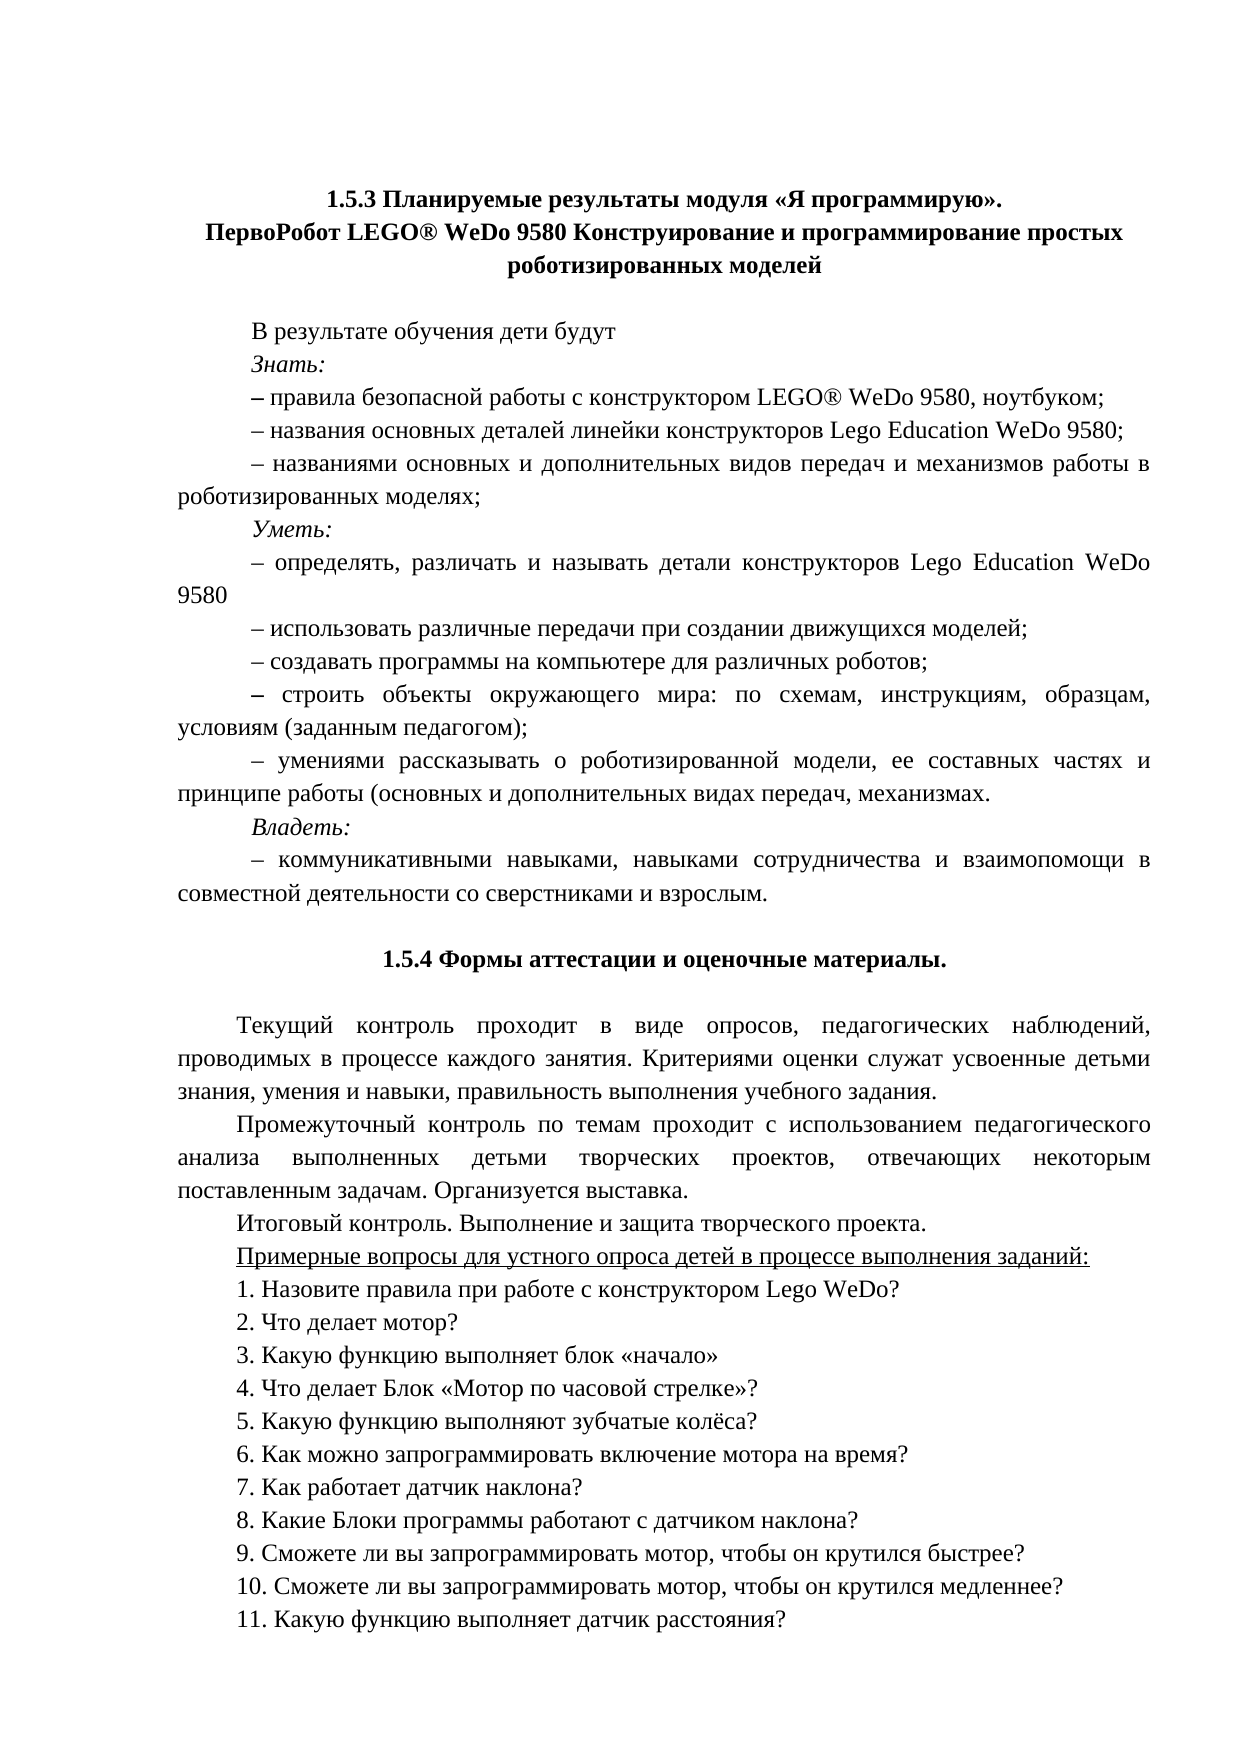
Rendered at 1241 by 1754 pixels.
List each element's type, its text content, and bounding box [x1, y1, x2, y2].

text Текущий контроль проходит в виде опросов, педагогических наблюдений, проводимых в процессе каждого занятия. Критериями оценки служат усвоенные детьми знания, умения и навыки, правильность выполнения учебного задания. [177, 1010, 1152, 1104]
text 4. Что делает Блок «Мотор по часовой стрелке»? [177, 1373, 1152, 1402]
text 1.5.4 Формы аттестации и оценочные материалы. [177, 944, 1152, 972]
text – строить объекты окружающего мира: по схемам, инструкциям, образцам, условиям (заданным педагогом); [177, 679, 1152, 741]
text – умениями рассказывать о роботизированной модели, ее составных частях и принципе работы (основных и дополнительных видах передач, механизмах. [177, 746, 1152, 807]
text 1.5.3 Планируемые результаты модуля «Я программирую». [177, 184, 1152, 213]
text Уметь: [177, 514, 1152, 543]
text 7. Как работает датчик наклона? [177, 1472, 1152, 1501]
text – названиями основных и дополнительных видов передач и механизмов работы в роботизированных моделях; [177, 448, 1152, 510]
text – создавать программы на компьютере для различных роботов; [177, 646, 1152, 675]
text 5. Какую функцию выполняют зубчатые колёса? [177, 1406, 1152, 1435]
text 2. Что делает мотор? [177, 1307, 1152, 1336]
text – использовать различные передачи при создании движущихся моделей; [177, 613, 1152, 642]
text Знать: [177, 349, 1152, 378]
text В результате обучения дети будут [177, 316, 1152, 345]
text ПервоРобот LEGO® WeDo 9580 Конструирование и программирование простых роботизированных моделей [177, 217, 1152, 279]
text Итоговый контроль. Выполнение и защита творческого проекта. [177, 1208, 1152, 1237]
text 11. Какую функцию выполняет датчик расстояния? [177, 1604, 1152, 1633]
text 8. Какие Блоки программы работают с датчиком наклона? [177, 1505, 1152, 1534]
text Промежуточный контроль по темам проходит с использованием педагогического анализа выполненных детьми творческих проектов, отвечающих некоторым поставленным задачам. Организуется выставка. [177, 1109, 1152, 1203]
text 1. Назовите правила при работе с конструктором Lego WeDo? [177, 1274, 1152, 1303]
text – названия основных деталей линейки конструкторов Lego Education WeDo 9580; [177, 415, 1152, 444]
text Владеть: [177, 812, 1152, 840]
text 6. Как можно запрограммировать включение мотора на время? [177, 1439, 1152, 1468]
text – определять, различать и называть детали конструкторов Lego Education WeDo 9580 [177, 547, 1152, 609]
text 3. Какую функцию выполняет блок «начало» [177, 1340, 1152, 1369]
text – правила безопасной работы с конструктором LEGO® WeDo 9580, ноутбуком; [177, 382, 1152, 411]
text – коммуникативными навыками, навыками сотрудничества и взаимопомощи в совместной деятельности со сверстниками и взрослым. [177, 844, 1152, 906]
text 9. Сможете ли вы запрограммировать мотор, чтобы он крутился быстрее? [177, 1538, 1152, 1567]
text Примерные вопросы для устного опроса детей в процессе выполнения заданий: [177, 1241, 1152, 1269]
text 10. Сможете ли вы запрограммировать мотор, чтобы он крутился медленнее? [177, 1571, 1152, 1600]
